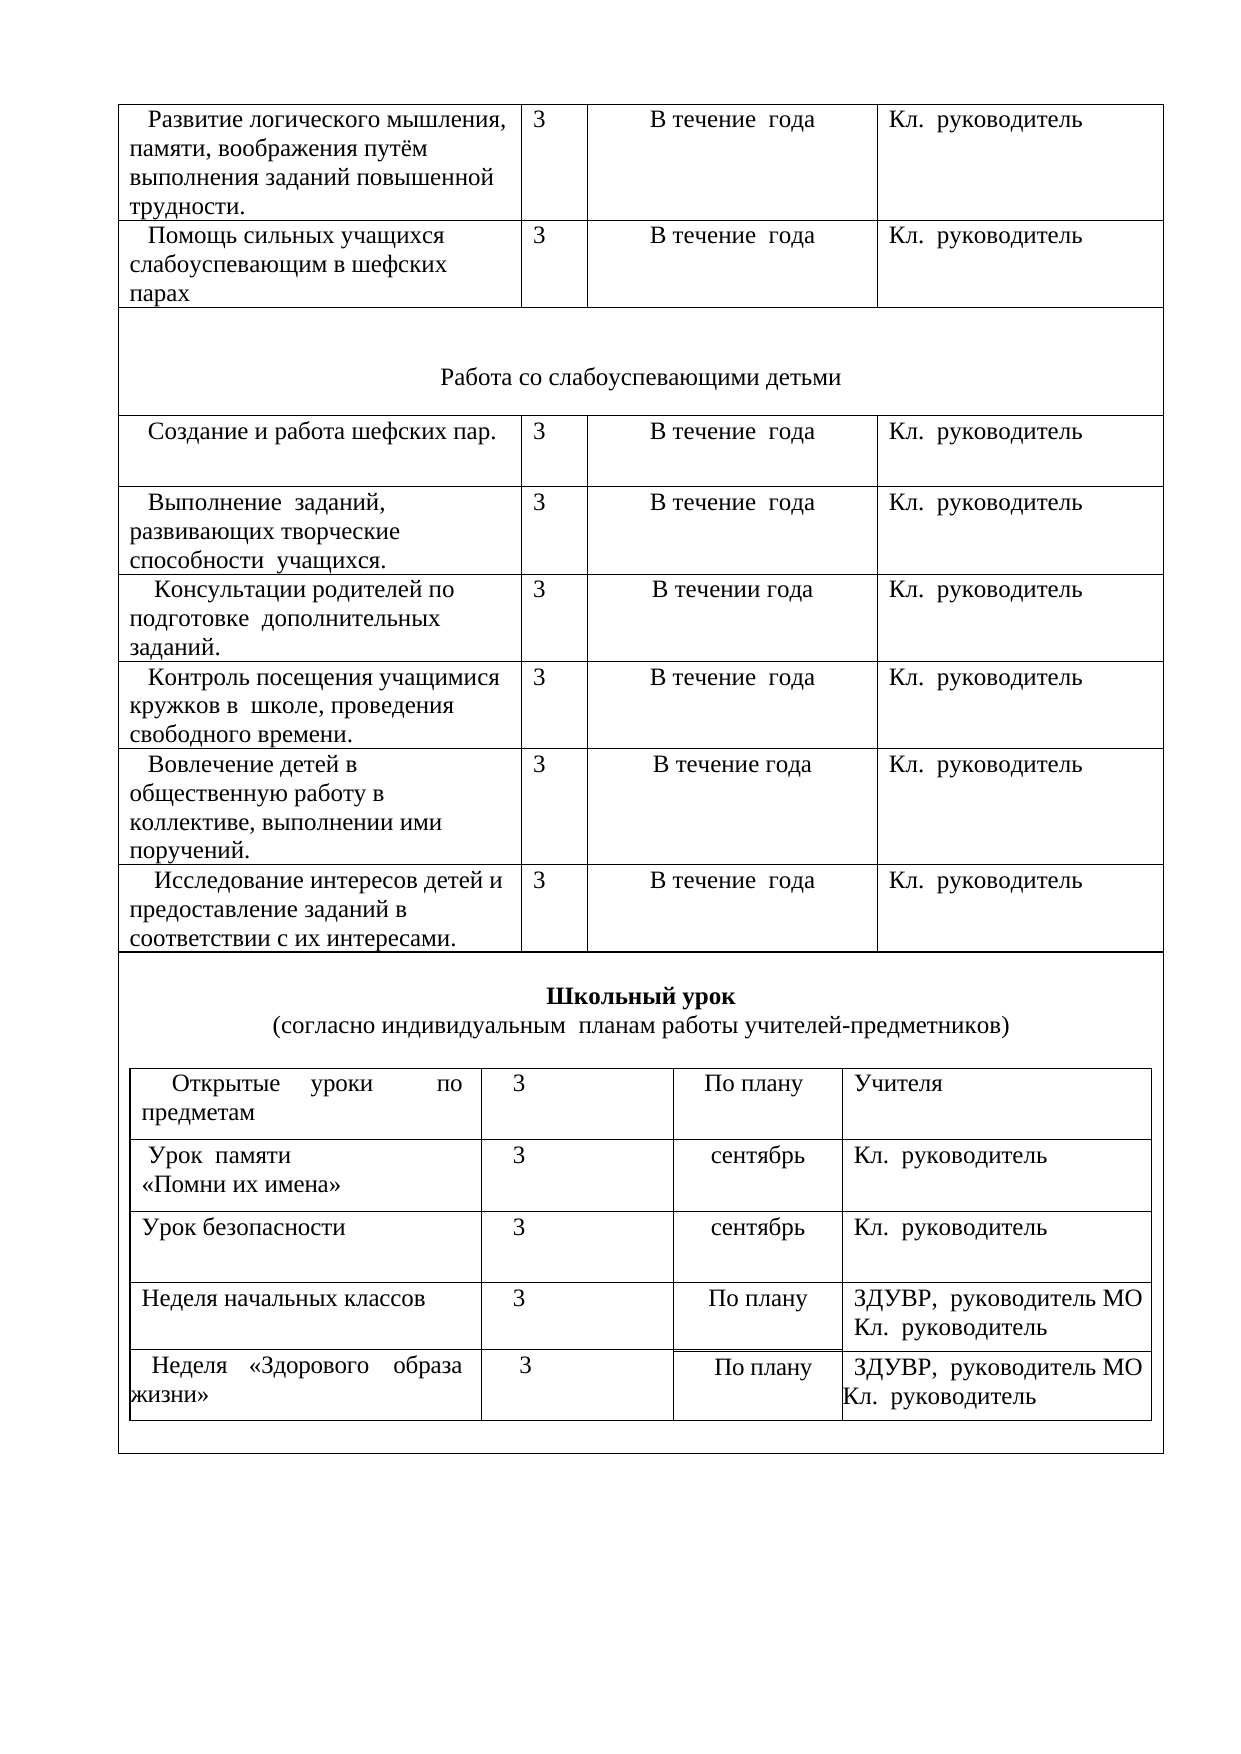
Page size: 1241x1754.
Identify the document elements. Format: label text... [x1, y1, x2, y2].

table_cell В течение года [588, 416, 877, 486]
table_cell В течение года [588, 221, 877, 307]
table_cell 3 [522, 575, 587, 661]
table_cell 3 [522, 105, 587, 219]
table_cell Исследование интересов детей и предоставление заданий в соответствии с их интересами. [119, 865, 521, 951]
table_cell Работа со слабоуспевающими детьми [119, 308, 1163, 415]
table_cell В течение года [588, 865, 877, 951]
table_cell Вовлечение детей в общественную работу в коллективе, выполнении ими поручений. [119, 749, 521, 864]
table_cell В течение года [588, 487, 877, 573]
table_cell Кл. руководитель [878, 575, 1163, 661]
table_cell Кл. руководитель [878, 749, 1163, 864]
table_cell Кл. руководитель [878, 487, 1163, 573]
table_cell В течение года [588, 105, 877, 219]
table_cell 3 [522, 865, 587, 951]
table_cell Контроль посещения учащимися кружков в школе, проведения свободного времени. [119, 662, 521, 748]
table_cell Кл. руководитель [878, 416, 1163, 486]
table_cell 3 [522, 487, 587, 573]
table_cell Развитие логического мышления, памяти, воображения путём выполнения заданий повышенной трудности. [119, 105, 521, 219]
table_cell Кл. руководитель [878, 105, 1163, 219]
table_cell Помощь сильных учащихся слабоуспевающим в шефских парах [119, 221, 521, 307]
table_cell Кл. руководитель [878, 662, 1163, 748]
table_cell Выполнение заданий, развивающих творческие способности учащихся. [119, 487, 521, 573]
table_cell Кл. руководитель [878, 221, 1163, 307]
table_cell 3 [522, 749, 587, 864]
table_cell В течение года [588, 662, 877, 748]
table_cell Кл. руководитель [878, 865, 1163, 951]
table_cell В течении года [588, 575, 877, 661]
table_cell Школьный урок (согласно индивидуальным планам работы учителей-предметников) [119, 953, 1163, 1452]
table_cell 3 [522, 662, 587, 748]
table_cell 3 [522, 221, 587, 307]
table_cell 3 [522, 416, 587, 486]
table_cell Консультации родителей по подготовке дополнительных заданий. [119, 575, 521, 661]
table_cell Создание и работа шефских пар. [119, 416, 521, 486]
table_cell В течение года [588, 749, 877, 864]
